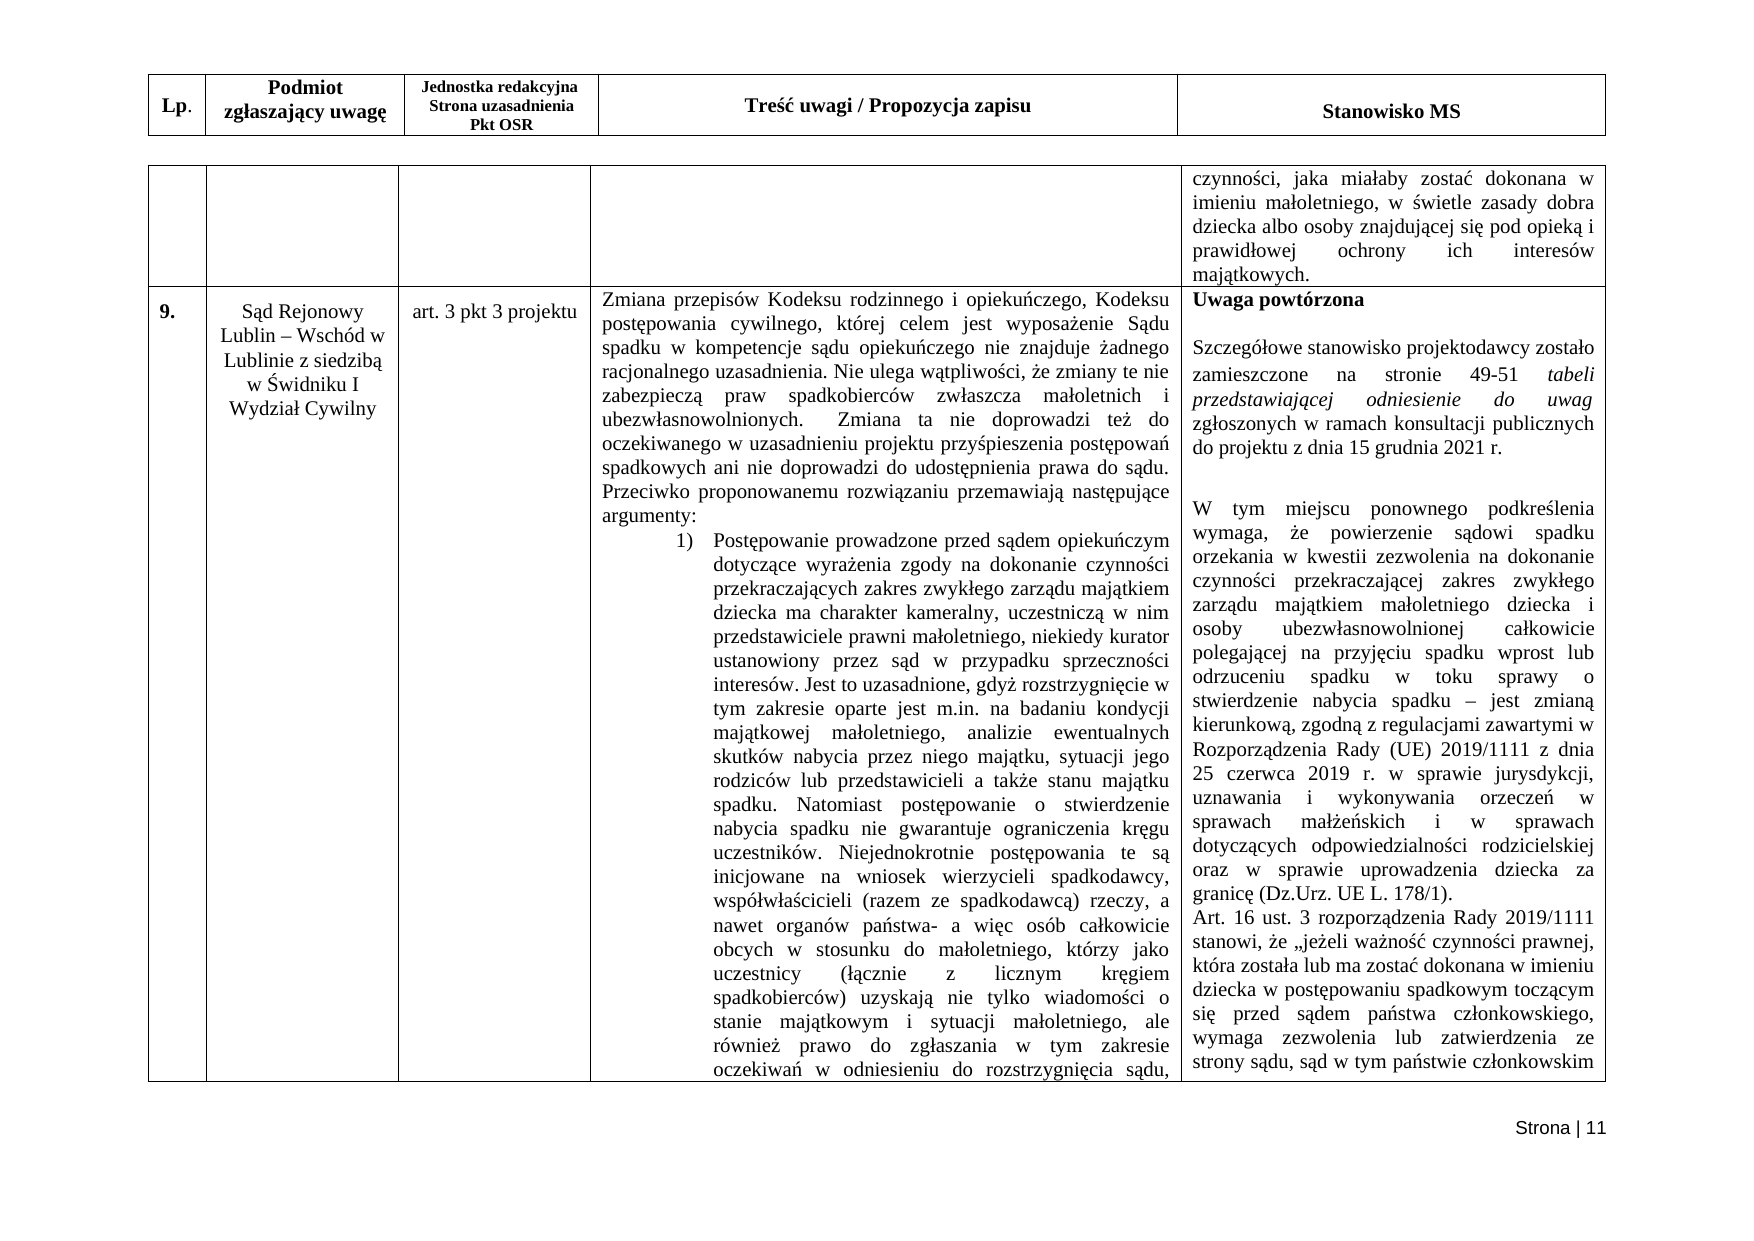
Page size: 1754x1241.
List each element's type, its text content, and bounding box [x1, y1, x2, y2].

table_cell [591, 166, 1181, 286]
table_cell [1182, 287, 1605, 1081]
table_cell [399, 166, 590, 286]
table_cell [207, 166, 398, 286]
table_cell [1182, 166, 1605, 286]
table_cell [399, 287, 590, 1081]
table_cell 9. [149, 287, 206, 1081]
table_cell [591, 287, 1181, 1081]
table_cell 8. [149, 166, 206, 286]
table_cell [207, 287, 398, 1081]
